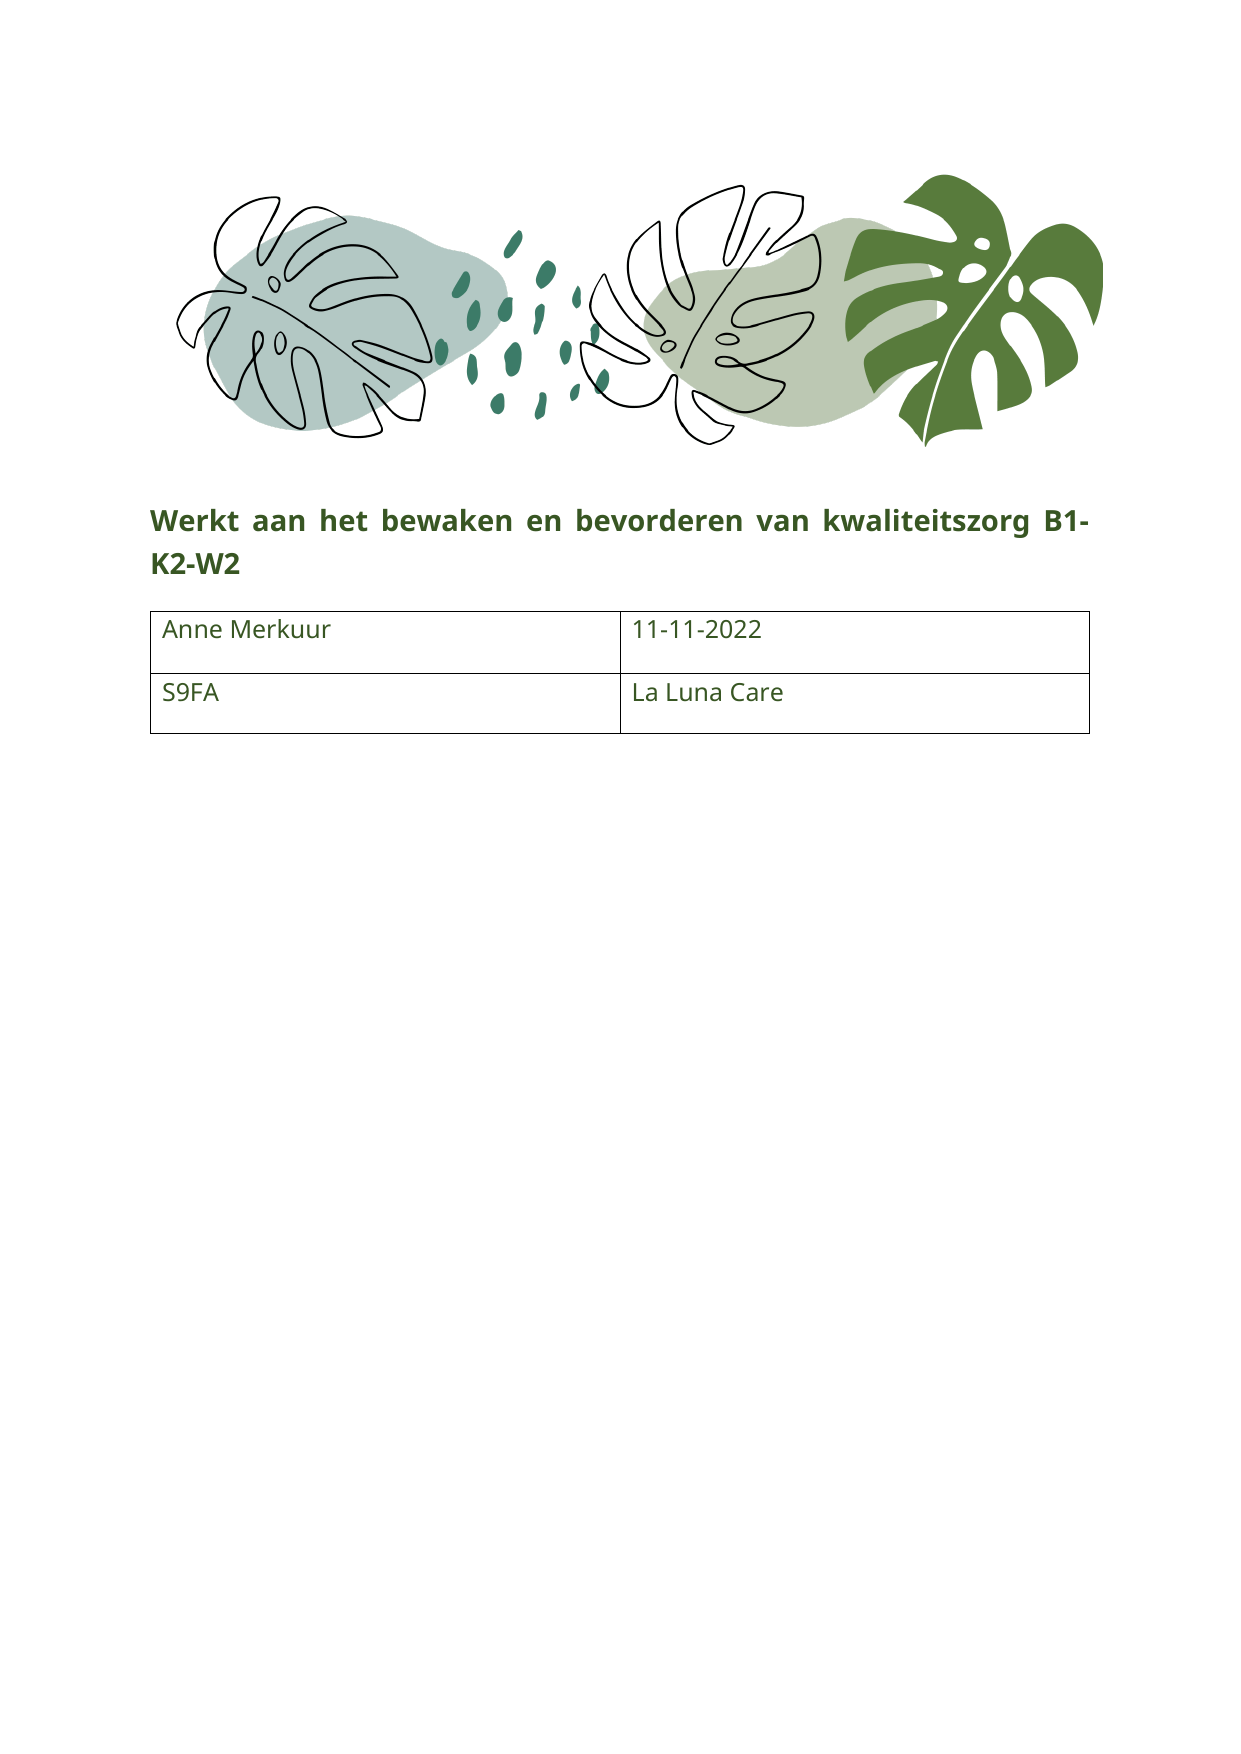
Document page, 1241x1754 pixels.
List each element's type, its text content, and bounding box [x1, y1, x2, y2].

table_cell La Luna Care [621, 674, 1089, 733]
text Werkt aan het bewaken en bevorderen van kwaliteitszorg B1-K2-W2 [150, 500, 1090, 583]
table_header 11-11-2022 [621, 612, 1089, 673]
table_header Anne Merkuur [151, 612, 620, 673]
table_cell S9FA [151, 674, 620, 733]
